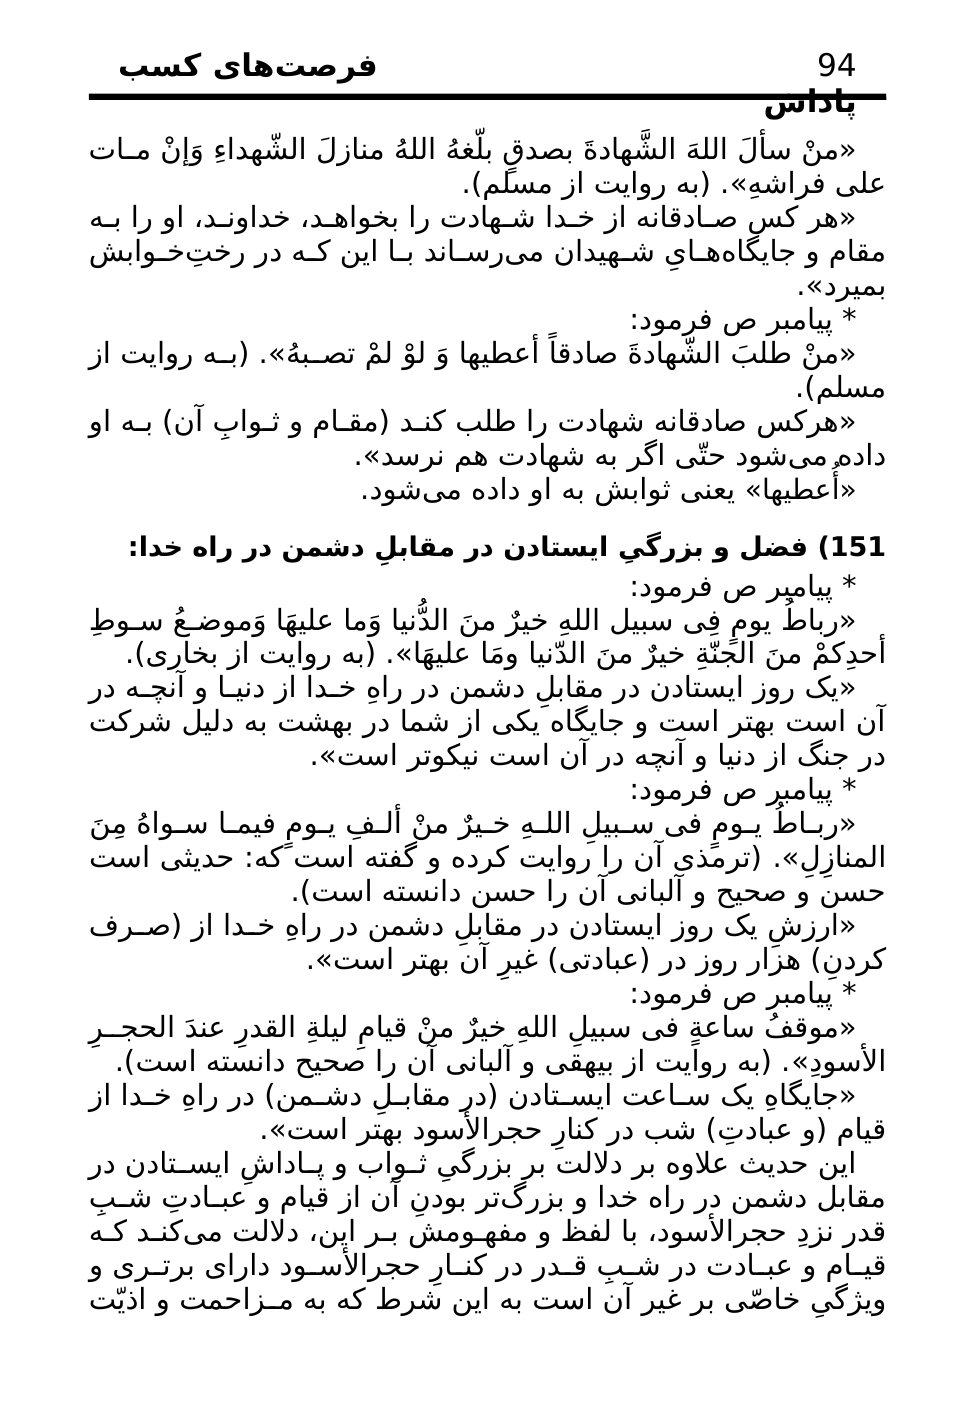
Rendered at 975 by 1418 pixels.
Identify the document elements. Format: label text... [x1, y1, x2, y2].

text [89, 1146, 886, 1316]
text «هرکس صادقانه شهادت را طلب کند (مقام و ثوابِ آن) به او داده می‌شود حتّی اگر به شهادت هم نرسد». [89, 404, 886, 472]
text «أُعطیها» یعنی ثوابش به او داده می‌شود. [89, 472, 886, 506]
text «رباطُ یومٍ فِی سبیل اللهِ خیرٌ منَ الدُّنیا وَما علیهَا وَموضعُ سوطِ أحدِکمْ منَ الجنّةِ خیرٌ منَ الدّنیا ومَا علیهَا». (به روایت از بخاری). [89, 603, 886, 671]
text 151) فضل و بزرگیِ ایستادن در مقابلِ دشمن در راه خدا: [89, 531, 886, 563]
text «ارزشِ یک روز ایستادن در مقابلِ دشمن در راهِ خدا از (صرف کردنِ) هزار روز در (عبادتی) غیرِ آن بهتر است». [89, 908, 886, 976]
text * پیامبر ص فرمود: [89, 569, 886, 603]
text «موقفُ ساعةٍ فی سبیلِ اللهِ خیرٌ منْ قیامِ لیلةِ القدرِ عندَ الحجرِ الأسودِ». (به روایت از بیهقی و آلبانی آن را صحیح دانسته است). [89, 1010, 886, 1078]
text «منْ سألَ اللهَ الشَّهادةَ بصدقٍ بلّغهُ اللهُ منازلَ الشّهداءِ وَإنْ مات علی فراشهِ». (به روایت از مسلم). [89, 132, 886, 200]
text «رباطُ یومٍ فی سبیلِ اللهِ خیرٌ منْ ألفِ یومٍ فیما سواهُ مِنَ المنازِلِ». (ترمذی آن را روایت کرده و گفته است که: حدیثی است حسن و صحیح و آلبانی آن را حسن دانسته است). [89, 807, 886, 908]
text «یک روز ایستادن در مقابلِ دشمن در راهِ خدا از دنیا و آنچه در آن است بهتر است و جایگاه یکی از شما در بهشت به دلیل شرکت در جنگ از دنیا و آنچه در آن است نیکوتر است». [89, 671, 886, 773]
text * پیامبر ص فرمود: [89, 976, 886, 1010]
text «هر کس صادقانه از خدا شهادت را بخواهد، خداوند، او را به مقام و جایگاه‌هایِ شهیدان می‌رساند با این که در رختِ‌خوابش بمیرد». [89, 200, 886, 302]
text * پیامبر ص فرمود: [89, 302, 886, 336]
text * پیامبر ص فرمود: [89, 773, 886, 807]
text «جایگاهِ یک ساعت ایستادن (در مقابلِ دشمن) در راهِ خدا از قیام (و عبادتِ) شب در کنارِ حجرالأسود بهتر است». [89, 1078, 886, 1146]
text «منْ طلبَ الشّهادةَ صادقاً أعطیها وَ لوْ لمْ تصبهُ». (به روایت از مسلم). [89, 336, 886, 404]
